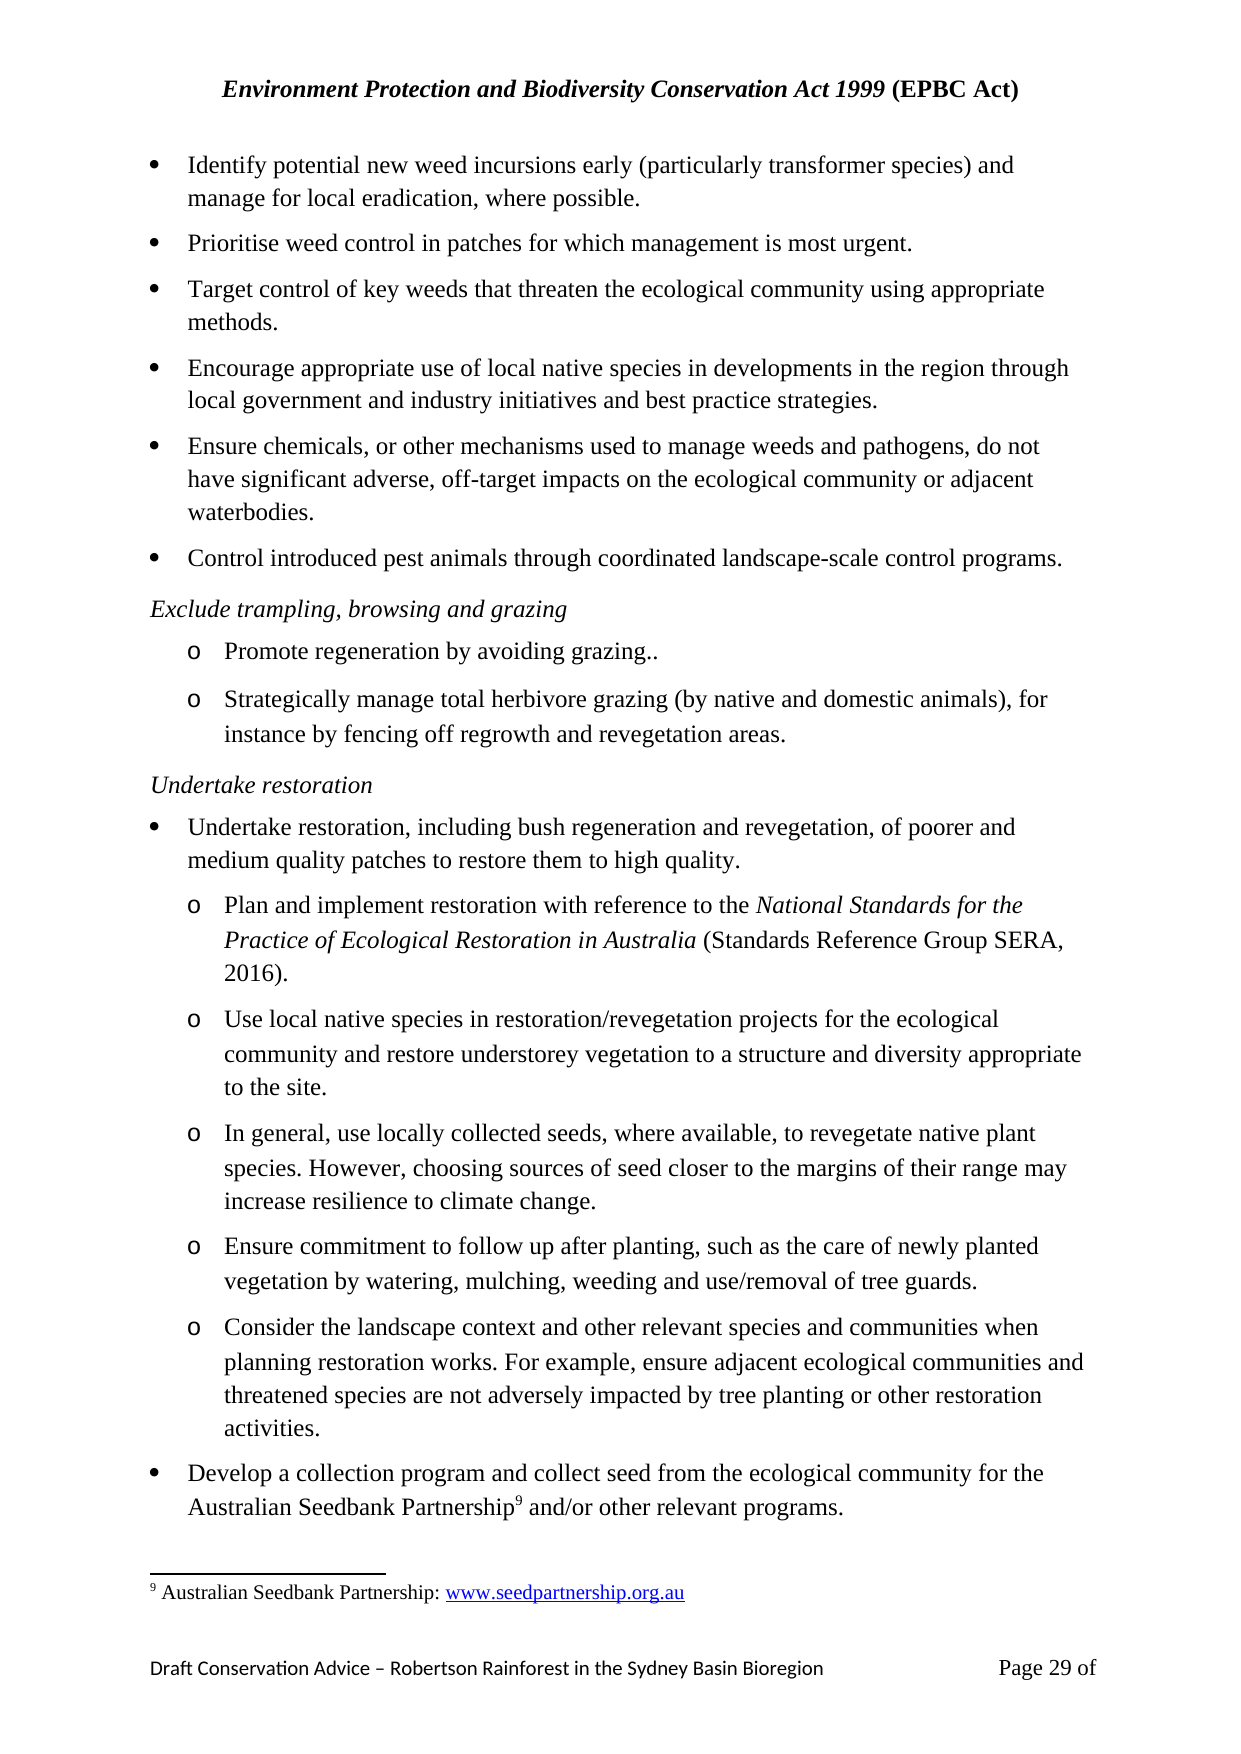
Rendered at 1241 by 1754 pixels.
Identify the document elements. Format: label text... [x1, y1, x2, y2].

list Consider the landscape context and other relevant species and communities when planning restoration works. For example, ensure adjacent ecological communities and threatened species are not adversely impacted by tree planting or other restoration activities. [186, 1312, 1090, 1442]
list Prioritise weed control in patches for which management is most urgent. [150, 228, 1090, 257]
list Ensure chemicals, or other mechanisms used to manage weeds and pathogens, do not have significant adverse, off-target impacts on the ecological community or adjacent waterbodies. [150, 431, 1090, 526]
list In general, use locally collected seeds, where available, to revegetate native plant species. However, choosing sources of seed closer to the margins of their range may increase resilience to climate change. [186, 1118, 1090, 1214]
list Target control of key weeds that threaten the ecological community using appropriate methods. [150, 274, 1090, 336]
list Encourage appropriate use of local native species in developments in the region through local government and industry initiatives and best practice strategies. [150, 353, 1090, 414]
list Plan and implement restoration with reference to the National Standards for the Practice of Ecological Restoration in Australia (Standards Reference Group SERA, 2016). [186, 890, 1090, 987]
list Control introduced pest animals through coordinated landscape-scale control programs. [150, 543, 1090, 571]
subtitle Undertake restoration [150, 771, 1090, 799]
list Use local native species in restoration/revegetation projects for the ecological community and restore understorey vegetation to a structure and diversity appropriate to the site. [186, 1004, 1090, 1101]
list Strategically manage total herbivore grazing (by native and domestic animals), for instance by fencing off regrowth and revegetation areas. [186, 684, 1090, 747]
list Undertake restoration, including bush regeneration and revegetation, of poorer and medium quality patches to restore them to high quality. [150, 812, 1090, 873]
list Ensure commitment to follow up after planting, such as the care of newly planted vegetation by watering, mulching, weeding and use/removal of tree guards. [186, 1231, 1090, 1295]
list Develop a collection program and collect seed from the ecological community for the Australian Seedbank Partnership and/or other relevant programs. [150, 1458, 1090, 1520]
subtitle Exclude trampling, browsing and grazing [150, 594, 1090, 623]
list Promote regeneration by avoiding grazing.. [186, 636, 1090, 667]
list Identify potential new weed incursions early (particularly transformer species) and manage for local eradication, where possible. [150, 150, 1090, 212]
